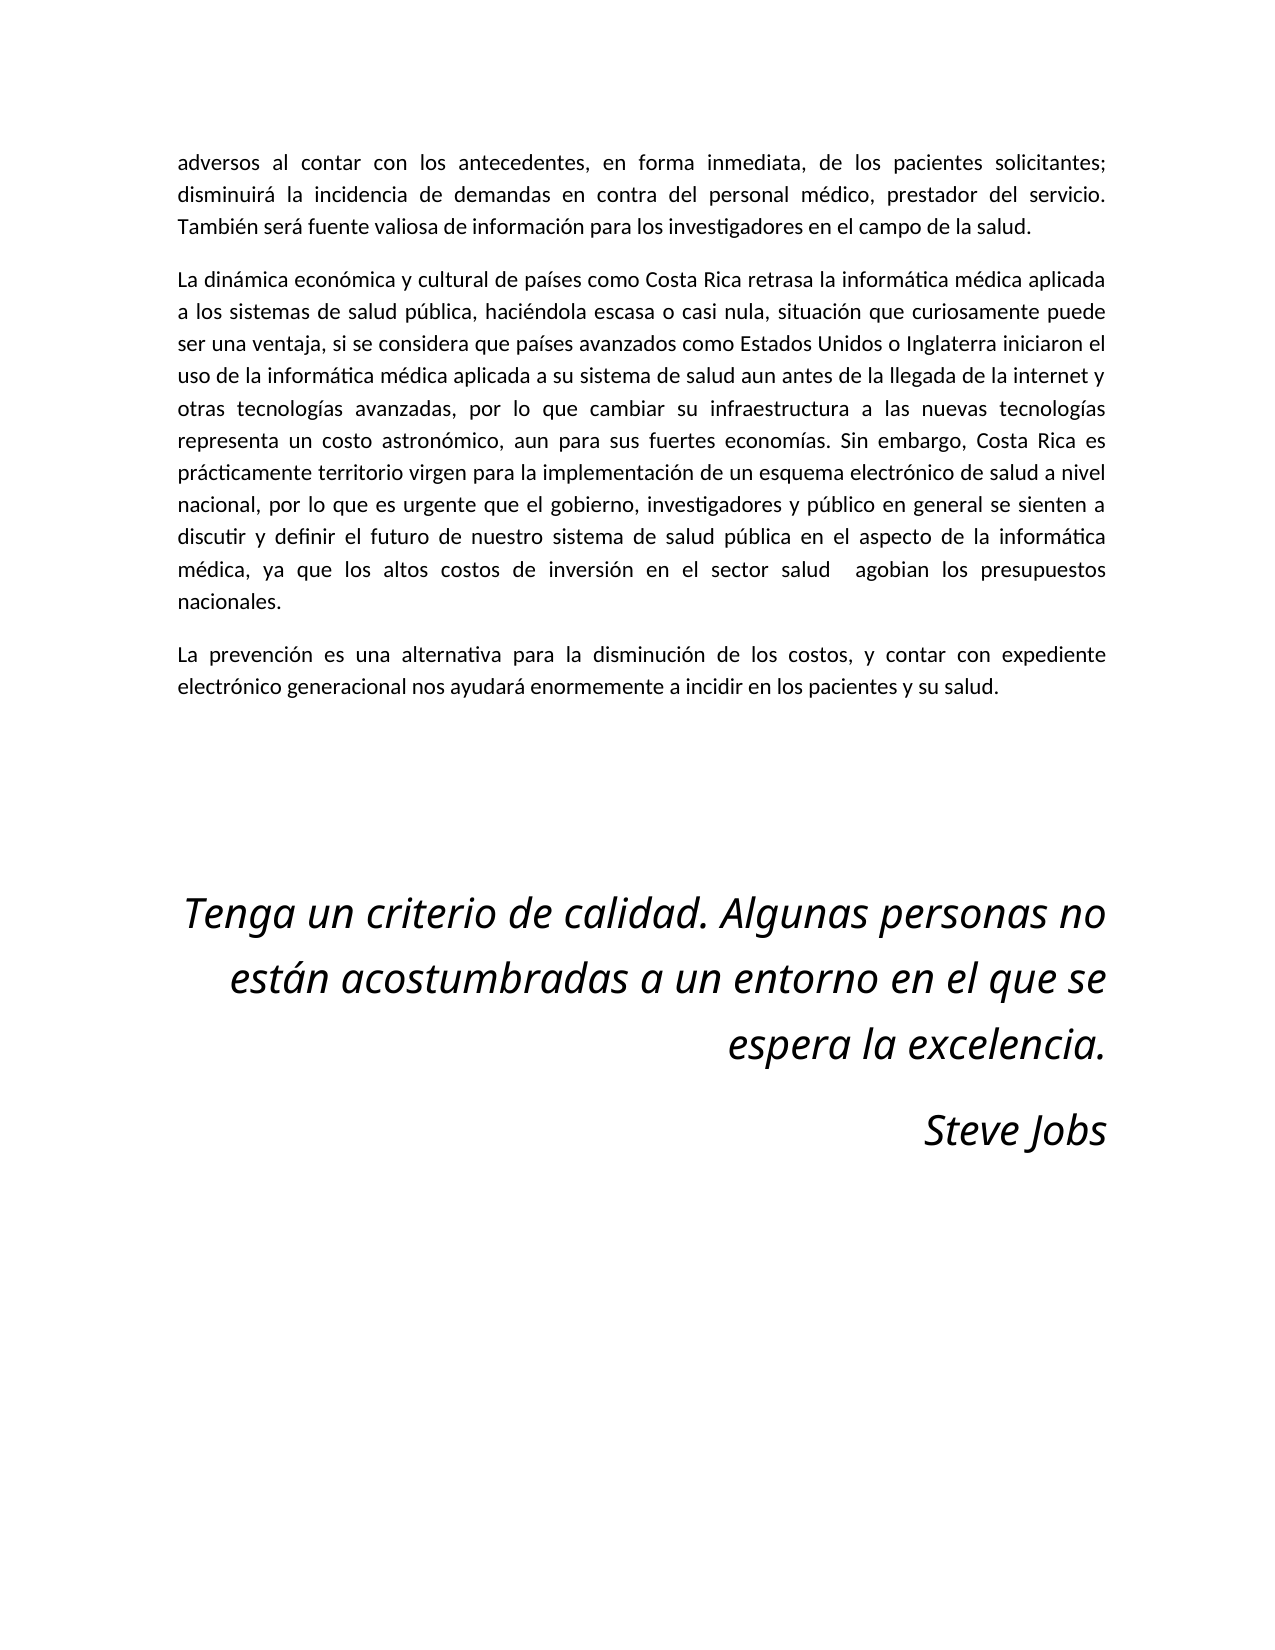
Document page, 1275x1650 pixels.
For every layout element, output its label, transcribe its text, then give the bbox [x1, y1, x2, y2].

text La dinámica económica y cultural de países como Costa Rica retrasa la informática médica aplicada a los sistemas de salud pública, haciéndola escasa o casi nula, situación que curiosamente puede ser una ventaja, si se considera que países avanzados como Estados Unidos o Inglaterra iniciaron el uso de la informática médica aplicada a su sistema de salud aun antes de la llegada de la internet y otras tecnologías avanzadas, por lo que cambiar su infraestructura a las nuevas tecnologías representa un costo astronómico, aun para sus fuertes economías. Sin embargo, Costa Rica es prácticamente territorio virgen para la implementación de un esquema electrónico de salud a nivel nacional, por lo que es urgente que el gobierno, investigadores y público en general se sienten a discutir y definir el futuro de nuestro sistema de salud pública en el aspecto de la informática médica, ya que los altos costos de inversión en el sector salud agobian los presupuestos nacionales. [177, 265, 1107, 615]
text Tenga un criterio de calidad. Algunas personas no están acostumbradas a un entorno en el que se espera la excelencia. [177, 884, 1107, 1071]
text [177, 148, 1107, 240]
text La prevención es una alternativa para la disminución de los costos, y contar con expediente electrónico generacional nos ayudará enormemente a incidir en los pacientes y su salud. [177, 640, 1107, 700]
text Steve Jobs [177, 1101, 1107, 1157]
